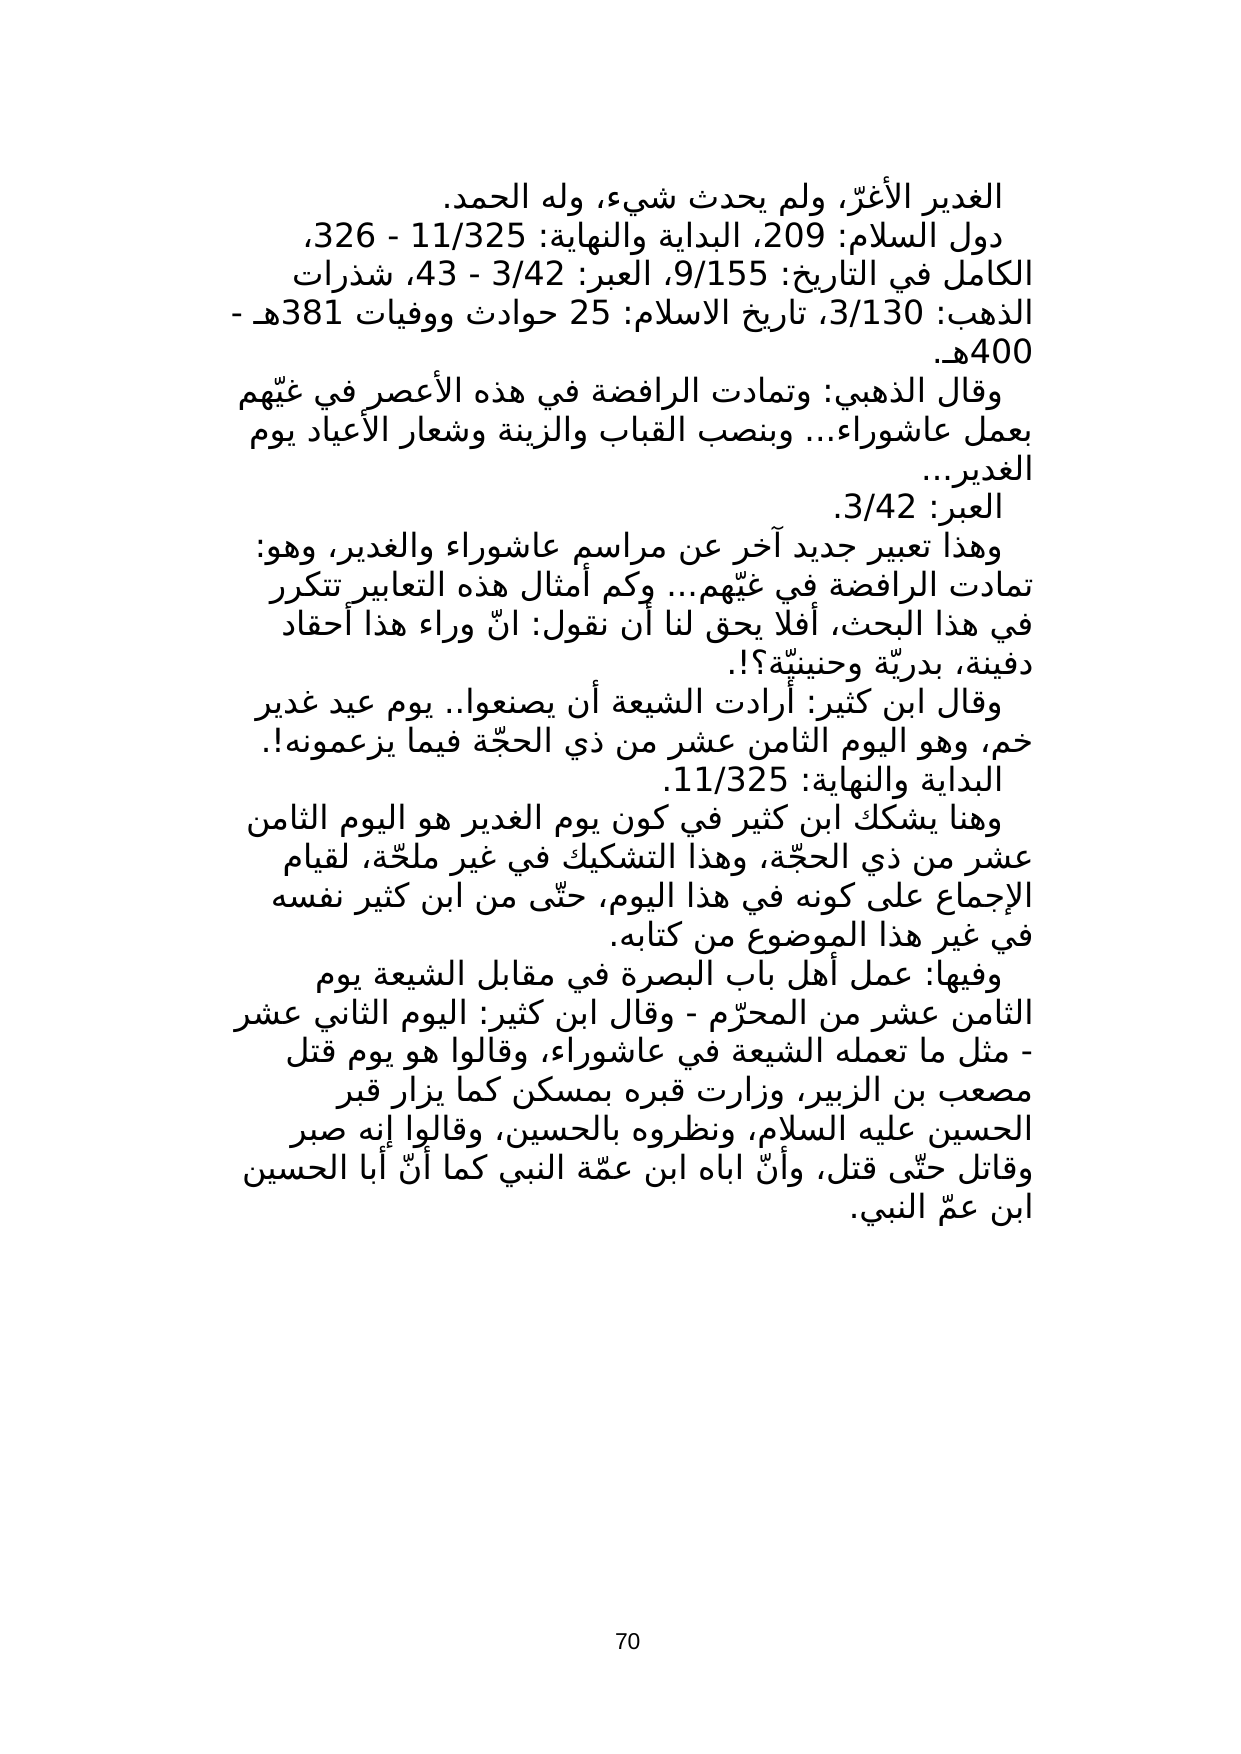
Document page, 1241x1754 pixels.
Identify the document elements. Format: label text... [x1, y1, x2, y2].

text وهذا تعبير جديد آخر عن مراسم عاشوراء والغدير، وهو: تمادت الرافضة في غيّهم... وكم أمثال هذه التعابير تتكرر في هذا البحث، أفلا يحق لنا أن نقول: انّ وراء هذا أحقاد دفينة، بدريّة وحنينيّة؟!. [222, 527, 1033, 682]
text وقال ابن كثير: أرادت الشيعة أن يصنعوا.. يوم عيد غدير خم، وهو اليوم الثامن عشر من ذي الحجّة فيما يزعمونه!. [222, 682, 1033, 760]
text وفيها: عمل أهل باب البصرة في مقابل الشيعة يوم الثامن عشر من المحرّم - وقال ابن كثير: اليوم الثاني عشر - مثل ما تعمله الشيعة في عاشوراء، وقالوا هو يوم قتل مصعب بن الزبير، وزارت قبره بمسكن كما يزار قبر الحسين عليه السلام، ونظروه بالحسين، وقالوا إنه صبر وقاتل حتّى قتل، وأنّ اباه ابن عمّة النبي كما أنّ أبا الحسين ابن عمّ النبي. [222, 954, 1033, 1226]
text وقال الذهبي: وتمادت الرافضة في هذه الأعصر في غيّهم بعمل عاشوراء... وبنصب القباب والزينة وشعار الأعياد يوم الغدير... [222, 371, 1033, 488]
text دول السلام: 209، البداية والنهاية: 11/325 - 326، الكامل في التاريخ: 9/155، العبر: 3/42 - 43، شذرات الذهب: 3/130، تاريخ الاسلام: 25 حوادث ووفيات 381هـ - 400هـ. [222, 216, 1033, 371]
text البداية والنهاية: 11/325. [222, 760, 1033, 799]
text وهنا يشكك ابن كثير في كون يوم الغدير هو اليوم الثامن عشر من ذي الحجّة، وهذا التشكيك في غير ملحّة، لقيام الإجماع على كونه في هذا اليوم، حتّى من ابن كثير نفسه في غير هذا الموضوع من كتابه. [222, 799, 1033, 954]
text العبر: 3/42. [222, 488, 1033, 527]
text الغدير الأغرّ، ولم يحدث شيء، وله الحمد. [222, 177, 1033, 216]
